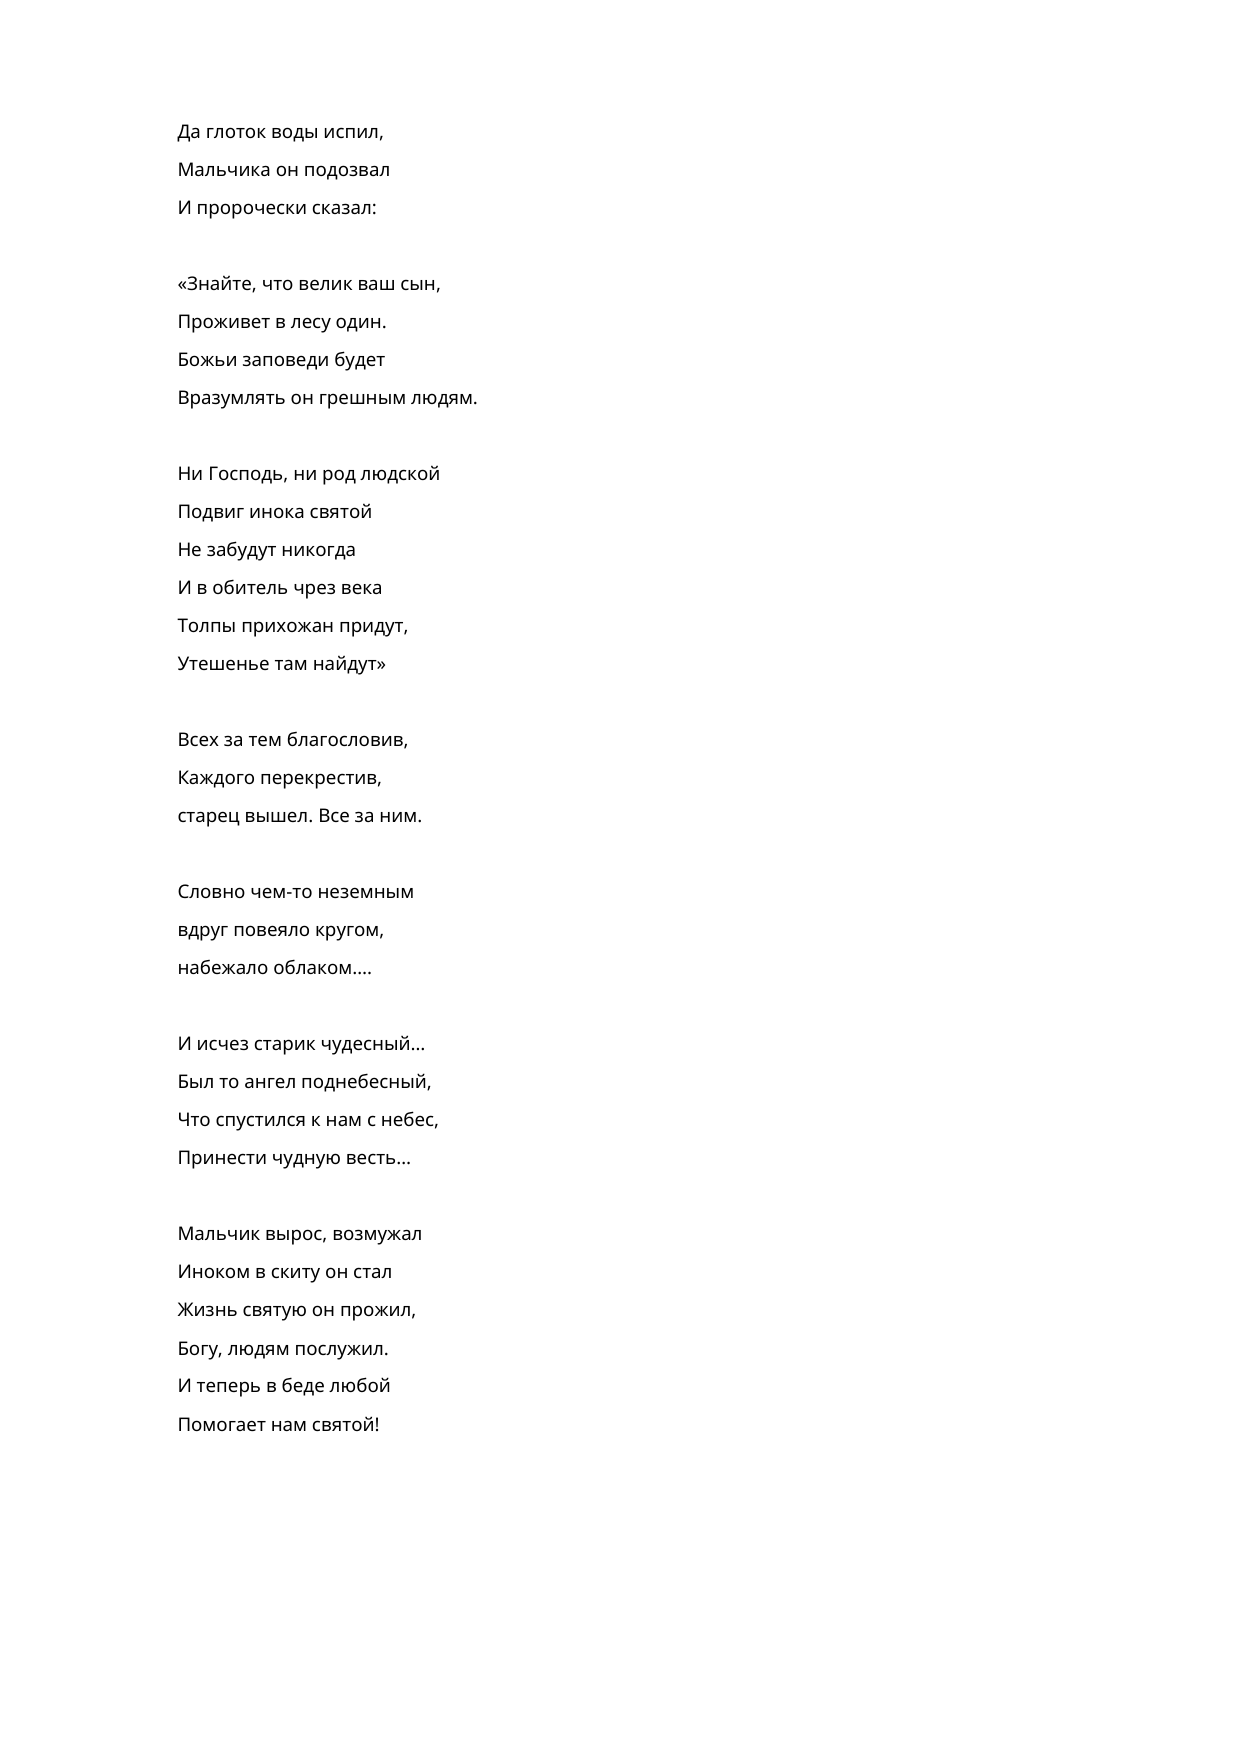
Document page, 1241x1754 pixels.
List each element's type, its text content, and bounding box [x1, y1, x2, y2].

text «Знайте, что велик ваш сын, [177, 270, 1152, 296]
text Словно чем-то неземным [177, 878, 1152, 904]
text Принести чудную весть… [177, 1145, 1152, 1170]
text Утешенье там найдут» [177, 650, 1152, 676]
text Проживет в лесу один. [177, 308, 1152, 334]
text Да глоток воды испил, [177, 118, 1152, 144]
text Был то ангел поднебесный, [177, 1069, 1152, 1094]
text Мальчик вырос, возмужал [177, 1221, 1152, 1246]
text И пророчески сказал: [177, 194, 1152, 220]
text Не забудут никогда [177, 536, 1152, 562]
text Мальчика он подозвал [177, 156, 1152, 182]
text И исчез старик чудесный… [177, 1031, 1152, 1056]
text Богу, людям послужил. [177, 1335, 1152, 1360]
text вдруг повеяло кругом, [177, 917, 1152, 942]
text Вразумлять он грешным людям. [177, 384, 1152, 410]
text Что спустился к нам с небес, [177, 1107, 1152, 1132]
text Всех за тем благословив, [177, 726, 1152, 752]
text Ни Господь, ни род людской [177, 460, 1152, 486]
text Божьи заповеди будет [177, 346, 1152, 372]
text Жизнь святую он прожил, [177, 1297, 1152, 1322]
text Каждого перекрестив, [177, 764, 1152, 790]
text Подвиг инока святой [177, 498, 1152, 524]
text И в обитель чрез века [177, 574, 1152, 600]
text Помогает нам святой! [177, 1411, 1152, 1436]
text Толпы прихожан придут, [177, 612, 1152, 638]
text старец вышел. Все за ним. [177, 802, 1152, 828]
text Иноком в скиту он стал [177, 1259, 1152, 1284]
text набежало облаком…. [177, 954, 1152, 980]
text И теперь в беде любой [177, 1373, 1152, 1398]
